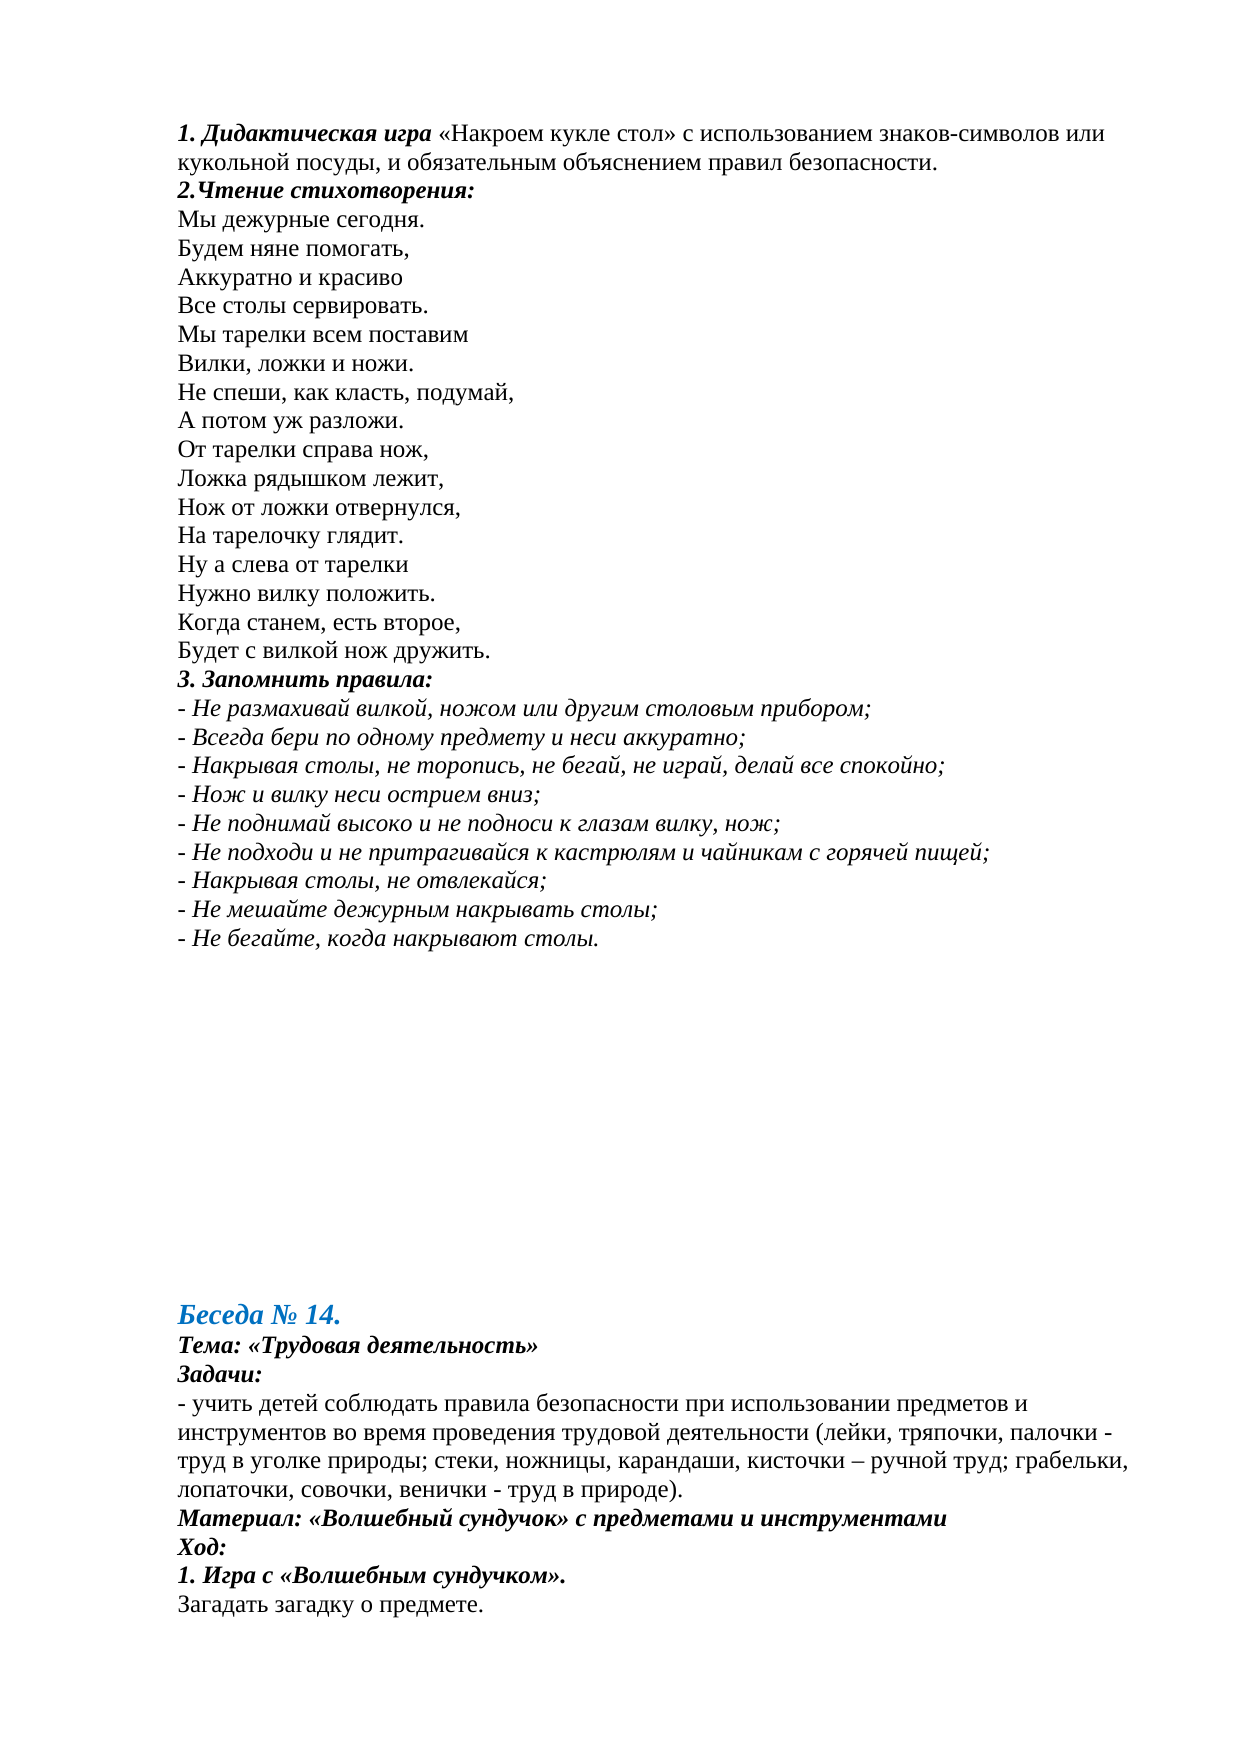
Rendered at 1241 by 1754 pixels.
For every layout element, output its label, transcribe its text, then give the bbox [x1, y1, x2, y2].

text Нужно вилку положить. [177, 578, 1152, 607]
text Нож от ложки отвернулся, [177, 492, 1152, 521]
text Беседа № 14. [177, 1297, 1152, 1330]
text - Не подходи и не притрагивайся к кастрюлям и чайникам с горячей пищей; [177, 837, 1152, 866]
text - Не мешайте дежурным накрывать столы; [177, 894, 1152, 923]
text 3. Запомнить правила: [177, 664, 1152, 693]
text Задачи: [177, 1359, 1152, 1388]
text Ложка рядышком лежит, [177, 463, 1152, 492]
text - Не размахивай вилкой, ножом или другим столовым прибором; [177, 693, 1152, 722]
text Мы дежурные сегодня. [177, 204, 1152, 233]
text Не спеши, как класть, подумай, [177, 377, 1152, 406]
text - Накрывая столы, не торопись, не бегай, не играй, делай все спокойно; [177, 751, 1152, 779]
text - Не бегайте, когда накрывают столы. [177, 923, 1152, 952]
text Ход: [177, 1532, 1152, 1560]
text Загадать загадку о предмете. [177, 1589, 1152, 1618]
text Ну а слева от тарелки [177, 549, 1152, 578]
text - Накрывая столы, не отвлекайся; [177, 866, 1152, 894]
text 1. Игра с «Волшебным сундучком». [177, 1560, 1152, 1589]
text - Всегда бери по одному предмету и неси аккуратно; [177, 722, 1152, 751]
text - учить детей соблюдать правила безопасности при использовании предметов и инструментов во время проведения трудовой деятельности (лейки, тряпочки, палочки - труд в уголке природы; стеки, ножницы, карандаши, кисточки – ручной труд; грабельки, лопаточки, совочки, венички - труд в природе). [177, 1388, 1152, 1503]
text От тарелки справа нож, [177, 434, 1152, 463]
text Тема: «Трудовая деятельность» [177, 1330, 1152, 1359]
text А потом уж разложи. [177, 406, 1152, 434]
text Материал: «Волшебный сундучок» с предметами и инструментами [177, 1503, 1152, 1532]
text Мы тарелки всем поставим [177, 319, 1152, 348]
text - Нож и вилку неси острием вниз; [177, 779, 1152, 808]
text Все столы сервировать. [177, 291, 1152, 319]
text Будет с вилкой нож дружить. [177, 636, 1152, 664]
text На тарелочку глядит. [177, 521, 1152, 549]
text Будем няне помогать, [177, 233, 1152, 262]
text Аккуратно и красиво [177, 262, 1152, 291]
text - Не поднимай высоко и не подноси к глазам вилку, нож; [177, 808, 1152, 837]
text 2.Чтение стихотворения: [177, 176, 1152, 204]
text Вилки, ложки и ножи. [177, 348, 1152, 377]
text Когда станем, есть второе, [177, 607, 1152, 636]
text 1. Дидактическая игра «Накроем кукле стол» с использованием знаков-символов или кукольной посуды, и обязательным объяснением правил безопасности. [177, 118, 1152, 176]
